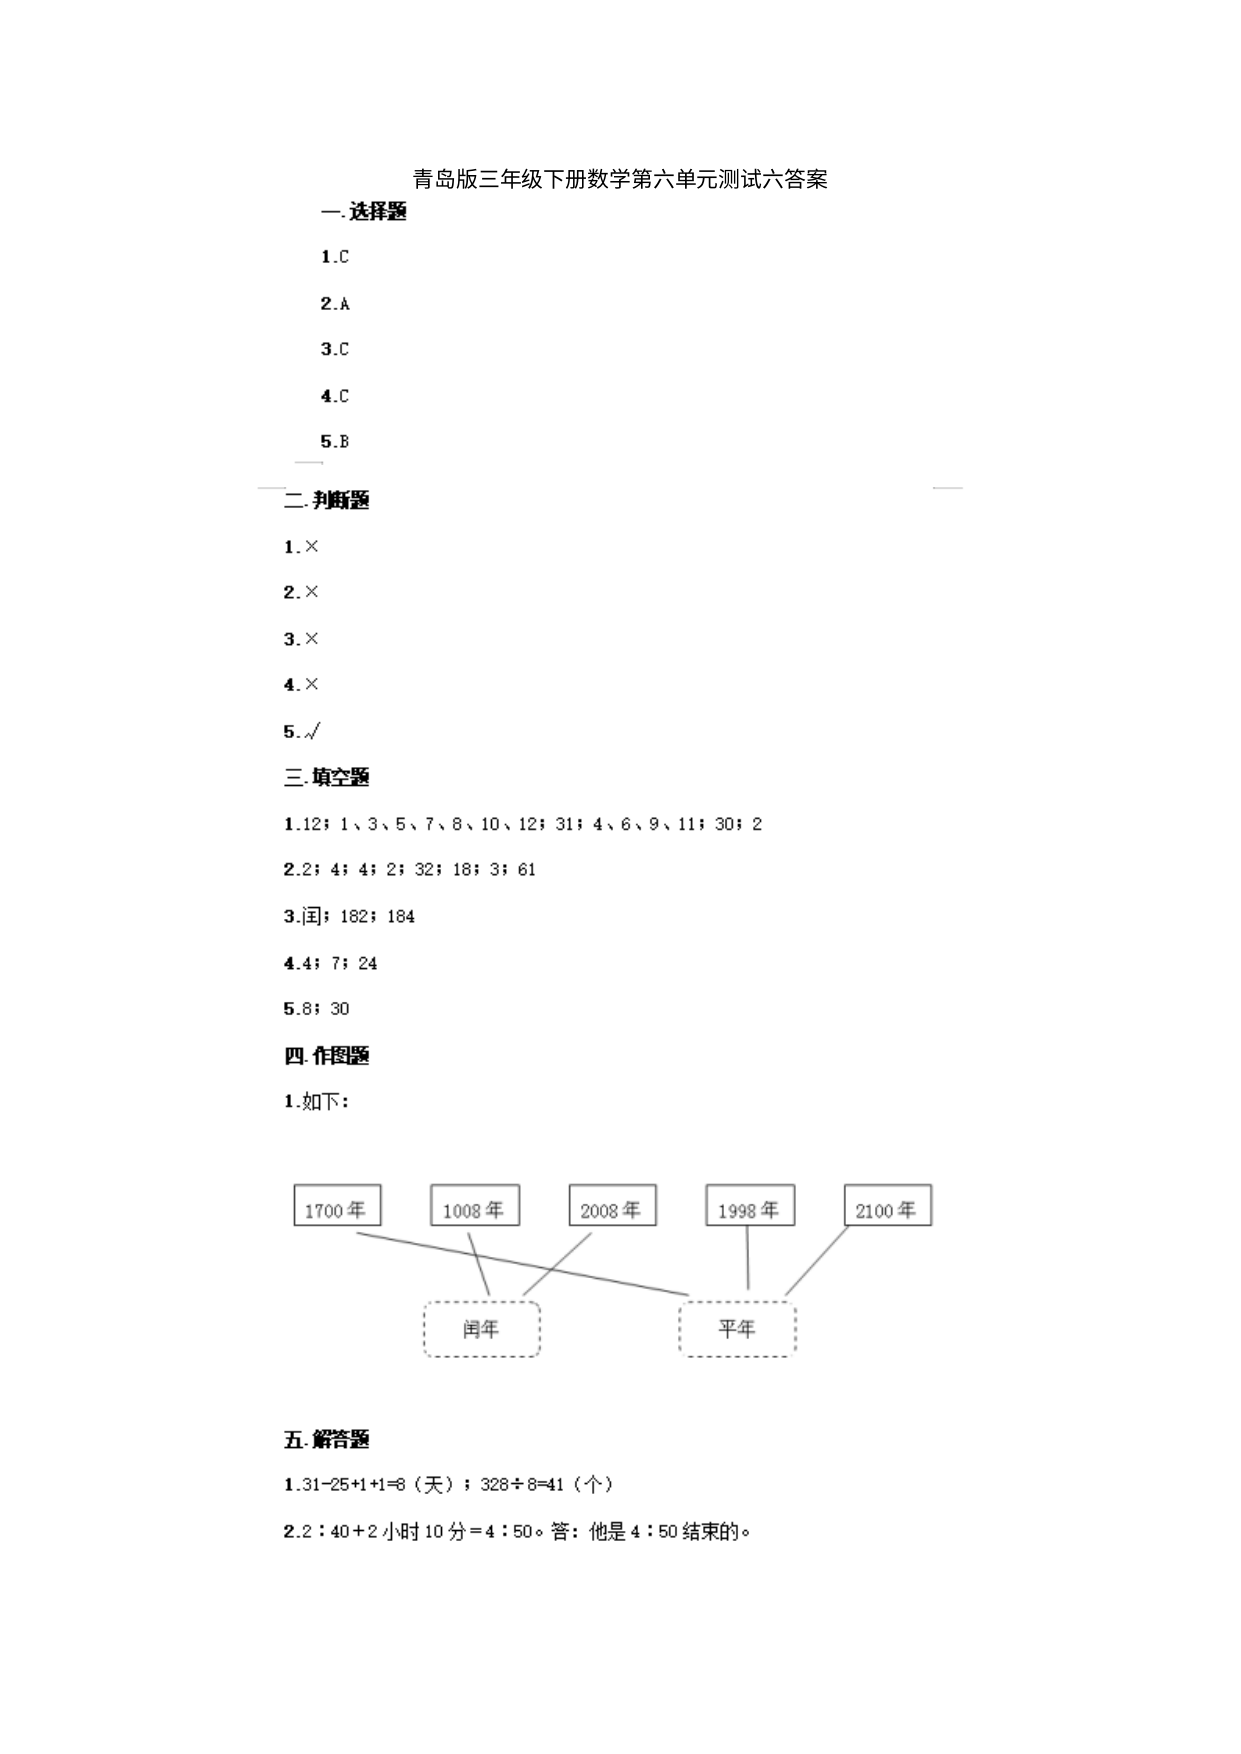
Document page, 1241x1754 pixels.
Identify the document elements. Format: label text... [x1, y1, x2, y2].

text 青岛版三年级下册数学第六单元测试六答案 [187, 162, 1053, 194]
picture [292, 194, 948, 465]
picture [244, 487, 996, 1566]
